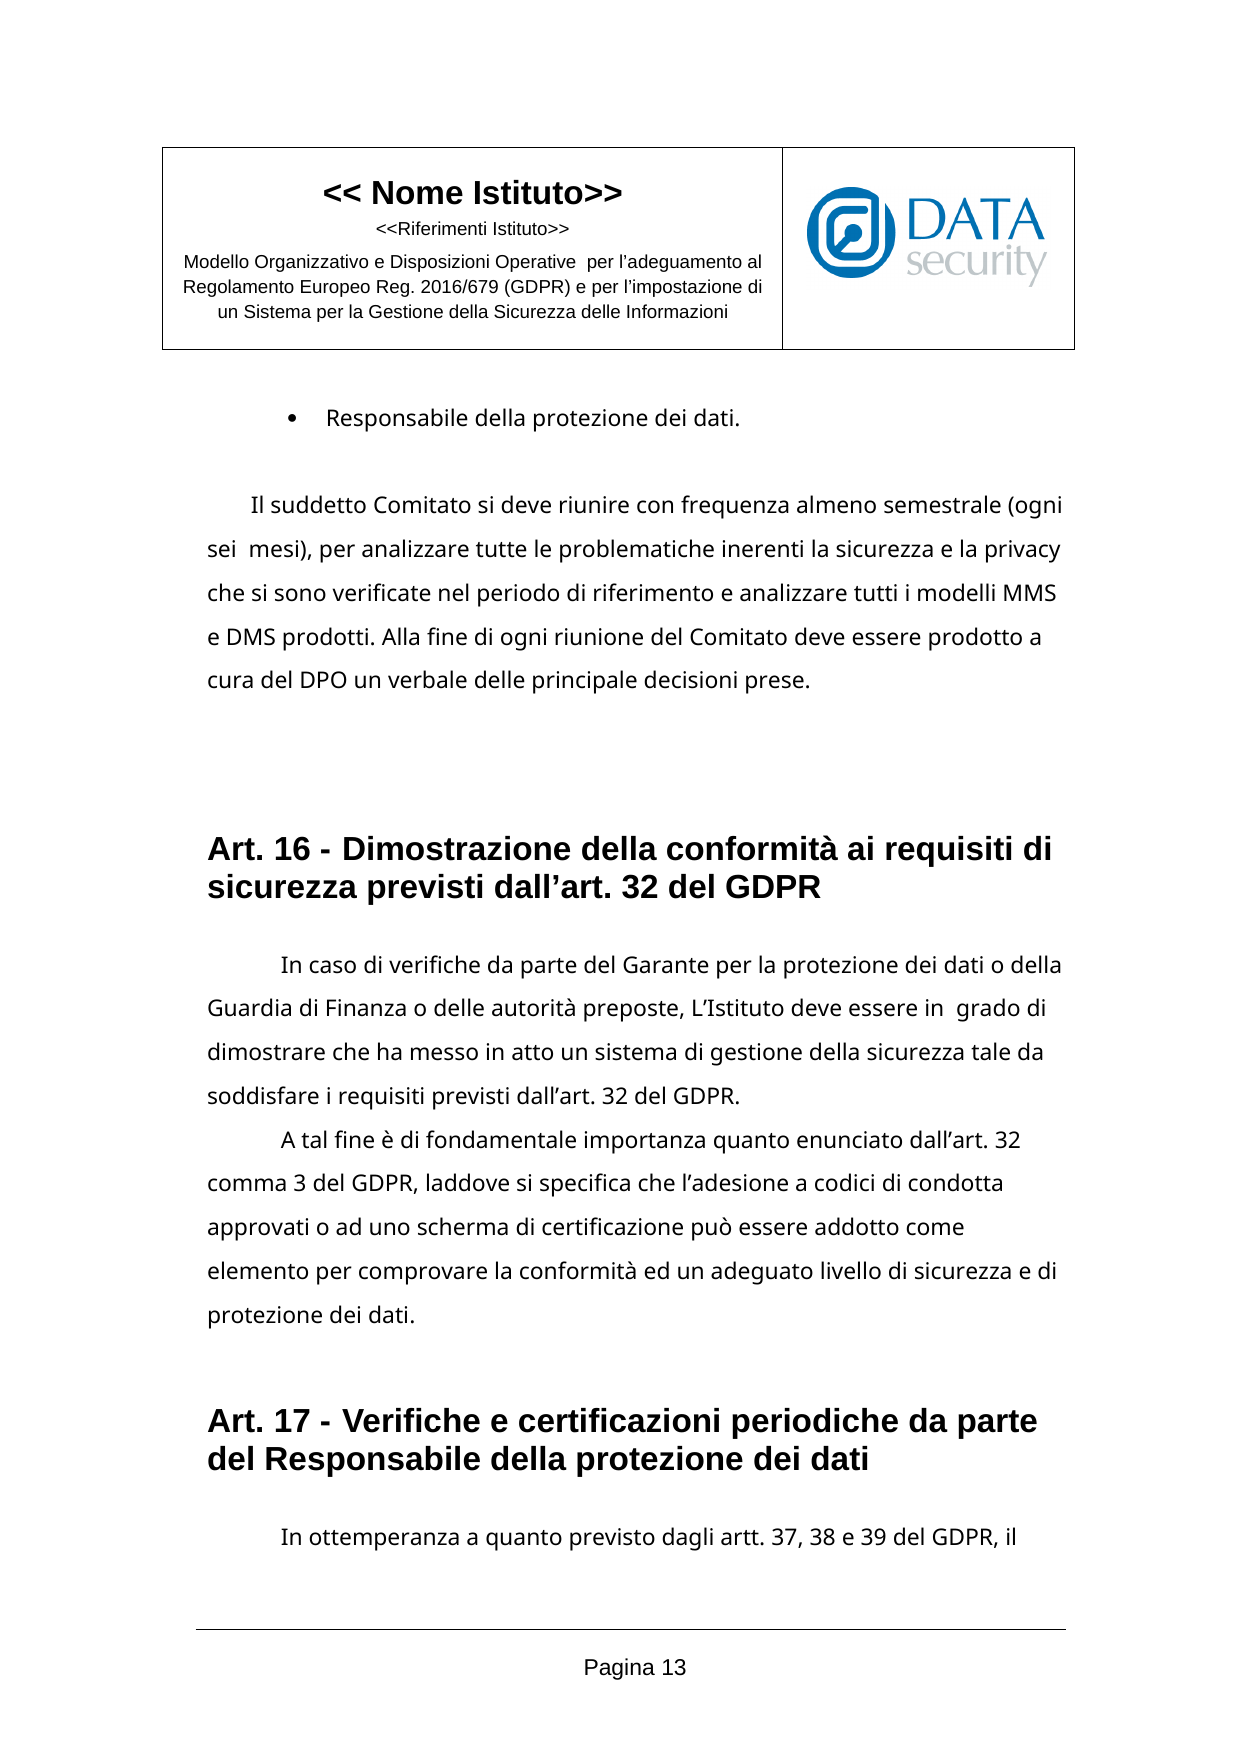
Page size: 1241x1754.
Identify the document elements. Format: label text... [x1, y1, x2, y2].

text A tal fine è di fondamentale importanza quanto enunciato dall’art. 32 comma 3 del GDPR, laddove si specifica che l’adesione a codici di condotta approvati o ad uno scherma di certificazione può essere addotto come elemento per comprovare la conformità ed un adeguato livello di sicurezza e di protezione dei dati. [207, 1113, 1063, 1332]
text In caso di verifiche da parte del Garante per la protezione dei dati o della Guardia di Finanza o delle autorità preposte, L’Istituto deve essere in grado di dimostrare che ha messo in atto un sistema di gestione della sicurezza tale da soddisfare i requisiti previsti dall’art. 32 del GDPR. [207, 938, 1063, 1113]
picture [806, 186, 1051, 290]
text Il suddetto Comitato si deve riunire con frequenza almeno semestrale (ogni sei mesi), per analizzare tutte le problematiche inerenti la sicurezza e la privacy che si sono verificate nel periodo di riferimento e analizzare tutti i modelli MMS e DMS prodotti. Alla fine di ogni riunione del Comitato deve essere prodotto a cura del DPO un verbale delle principale decisioni prese. [207, 479, 1063, 697]
list Responsabile della protezione dei dati. [288, 391, 1063, 435]
subtitle Art. - Dimostrazione della conformità ai requisiti di sicurezza previsti dall’art. 32 del GDPR [207, 829, 1063, 906]
subtitle Art. - Verifiche e certificazioni periodiche da parte del Responsabile della protezione dei dati [207, 1401, 1063, 1477]
